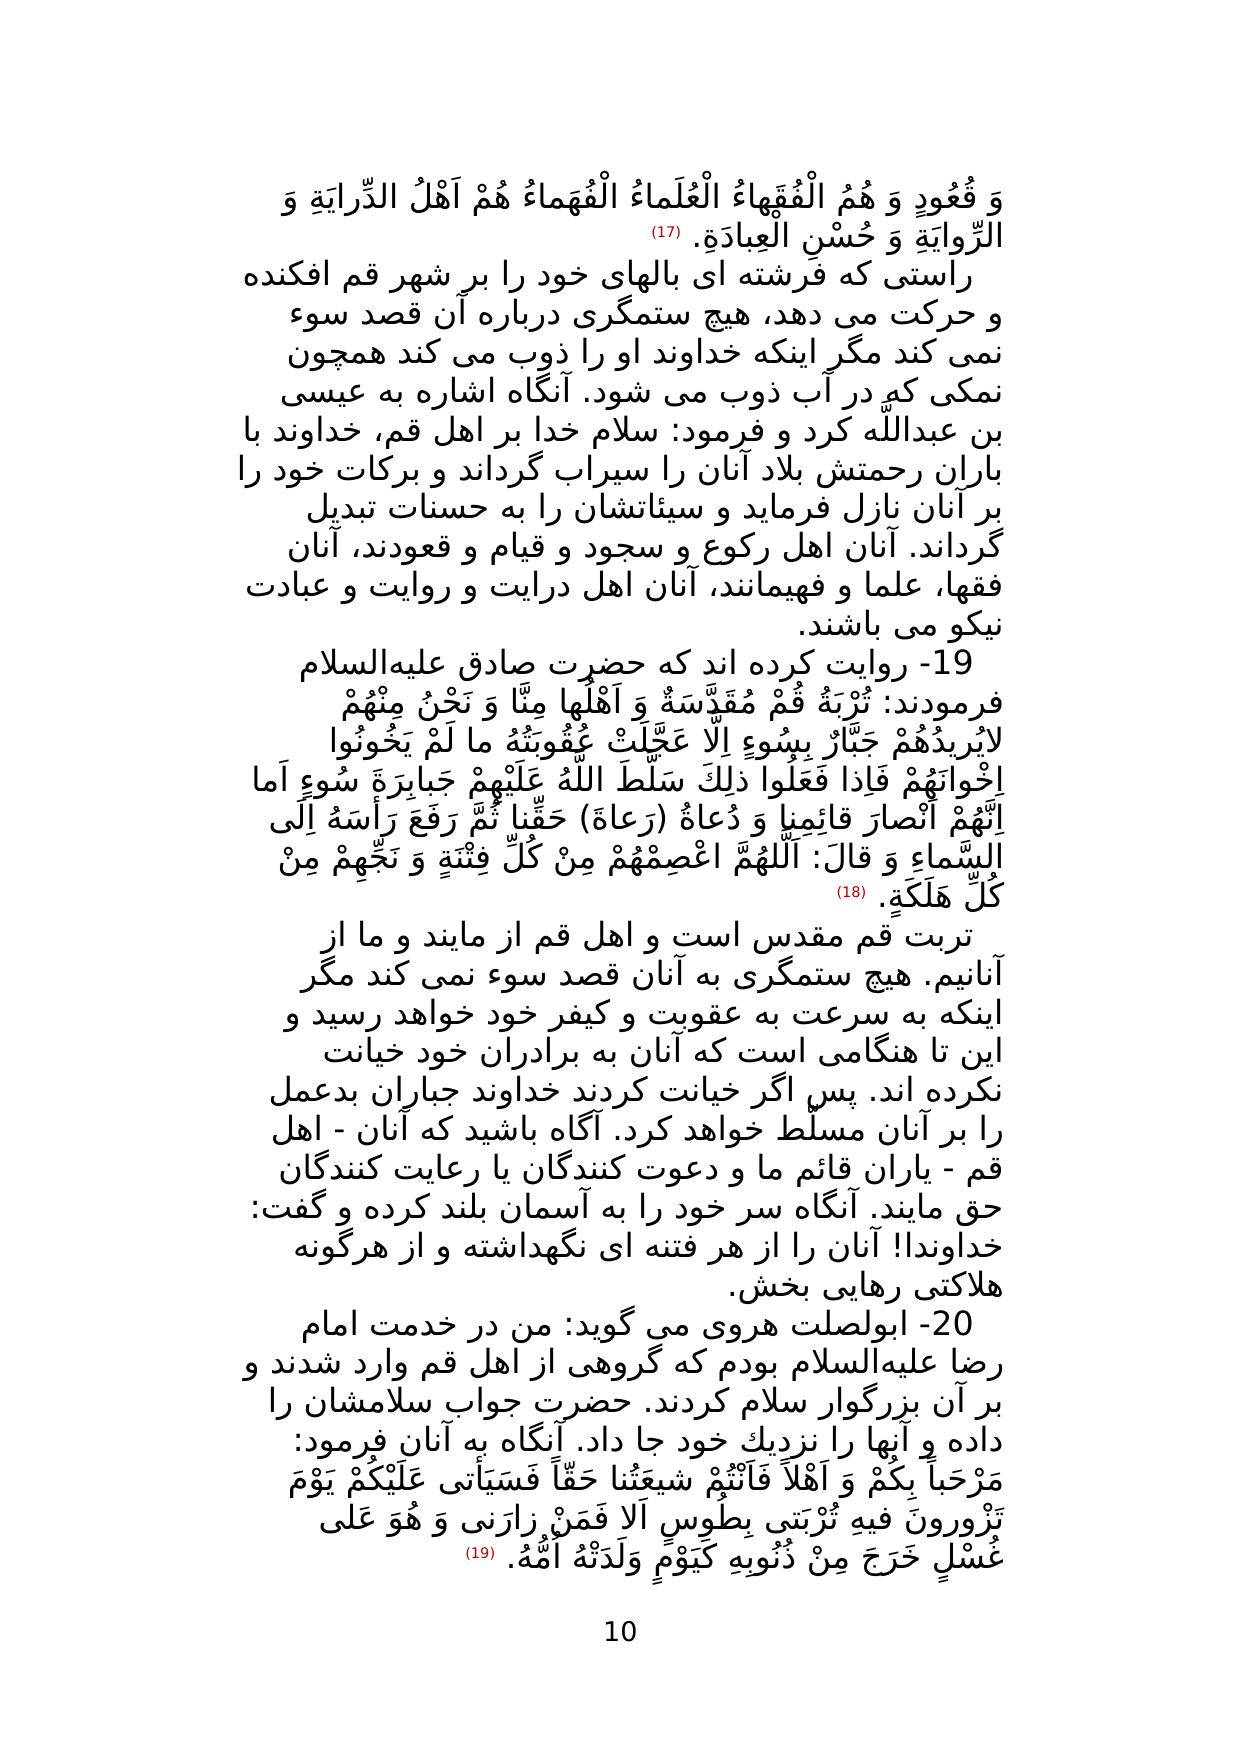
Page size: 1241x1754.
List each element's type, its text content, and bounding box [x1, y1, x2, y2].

text 19- روايت كرده اند كه حضرت صادق عليه‌السلام فرمودند: تُرْبَةُ قُمْ مُقَدَّسَةٌ وَ اَهْلُها مِنَّا وَ نَحْنُ مِنْهُمْ لايُريدُهُمْ جَبَّارٌ بِسُوءٍ اِلَّا عَجَّلَتْ عُقُوبَتُهُ ما لَمْ يَخُونُوا اِخْوانَهُمْ فَاِذا فَعَلُوا ذلِكَ سَلَّطَ اللَّهُ عَلَيْهِمْ جَبابِرَةَ سُوءٍ اَما اِنَّهُمْ اَنْصارَ قائِمِنا وَ دُعاةُ (رَعاةَ) حَقِّنا ثُمَّ رَفَعَ رَأسَهُ اِلَى السَّماءِ وَ قالَ: اَلَّلهُمَّ اعْصِمْهُمْ مِنْ كُلِّ فِتْنَةٍ وَ نَجِّهِمْ مِنْ كُلِّ هَلَكَةٍ. (18) [236, 643, 1004, 915]
text راستى كه فرشته اى بالهاى خود را بر شهر قم افكنده و حركت مى دهد، هيچ ستمگرى درباره آن قصد سوء نمى كند مگر اينكه خداوند او را ذوب مى كند همچون نمكى كه در آب ذوب مى شود. آنگاه اشاره به عيسى بن عبداللَّه كرد و فرمود: سلام خدا بر اهل قم، خداوند با باران رحمتش بلاد آنان را سيراب گرداند و بركات خود را بر آنان نازل فرمايد و سيئاتشان را به حسنات تبديل گرداند. آنان اهل ركوع و سجود و قيام و قعودند، آنان فقها، علما و فهيمانند، آنان اهل درايت و روايت و عبادت نيكو مى باشند. [236, 255, 1004, 643]
text 20- ابولصلت هروى مى گويد: من در خدمت امام رضا عليه‌السلام بودم كه گروهى از اهل قم وارد شدند و بر آن بزرگوار سلام كردند. حضرت جواب سلامشان را داده و آنها را نزديك خود جا داد. آنگاه به آنان فرمود: مَرْحَباً بِكُمْ وَ اَهْلاً فَاَنْتُمْ شيعَتُنا حَقّاً فَسَيَأتى عَلَيْكُمْ يَوْمَ تَزْورونَ فيهِ تُرْبَتى بِطُوسٍ اَلا فَمَنْ زارَنى وَ هُوَ عَلى غُسْلٍ خَرَجَ مِنْ ذُنُوبِهِ كَيَوْمٍ وَلَدَتْهُ اُمُّهُ. (19) [236, 1304, 1004, 1576]
text تربت قم مقدس است و اهل قم از مايند و ما از آنانيم. هيچ ستمگرى به آنان قصد سوء نمى كند مگر اينكه به سرعت به عقوبت و كيفر خود خواهد رسيد و اين تا هنگامى است كه آنان به برادران خود خيانت نكرده اند. پس اگر خيانت كردند خداوند جباران بدعمل را بر آنان مسلّط خواهد كرد. آگاه باشيد كه آنان - اهل قم - ياران قائم ما و دعوت كنندگان يا رعايت كنندگان حق مايند. آنگاه سر خود را به آسمان بلند كرده و گفت: خداوندا! آنان را از هر فتنه اى نگهداشته و از هرگونه هلاكتى رهايى بخش. [236, 915, 1004, 1304]
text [236, 177, 1004, 255]
